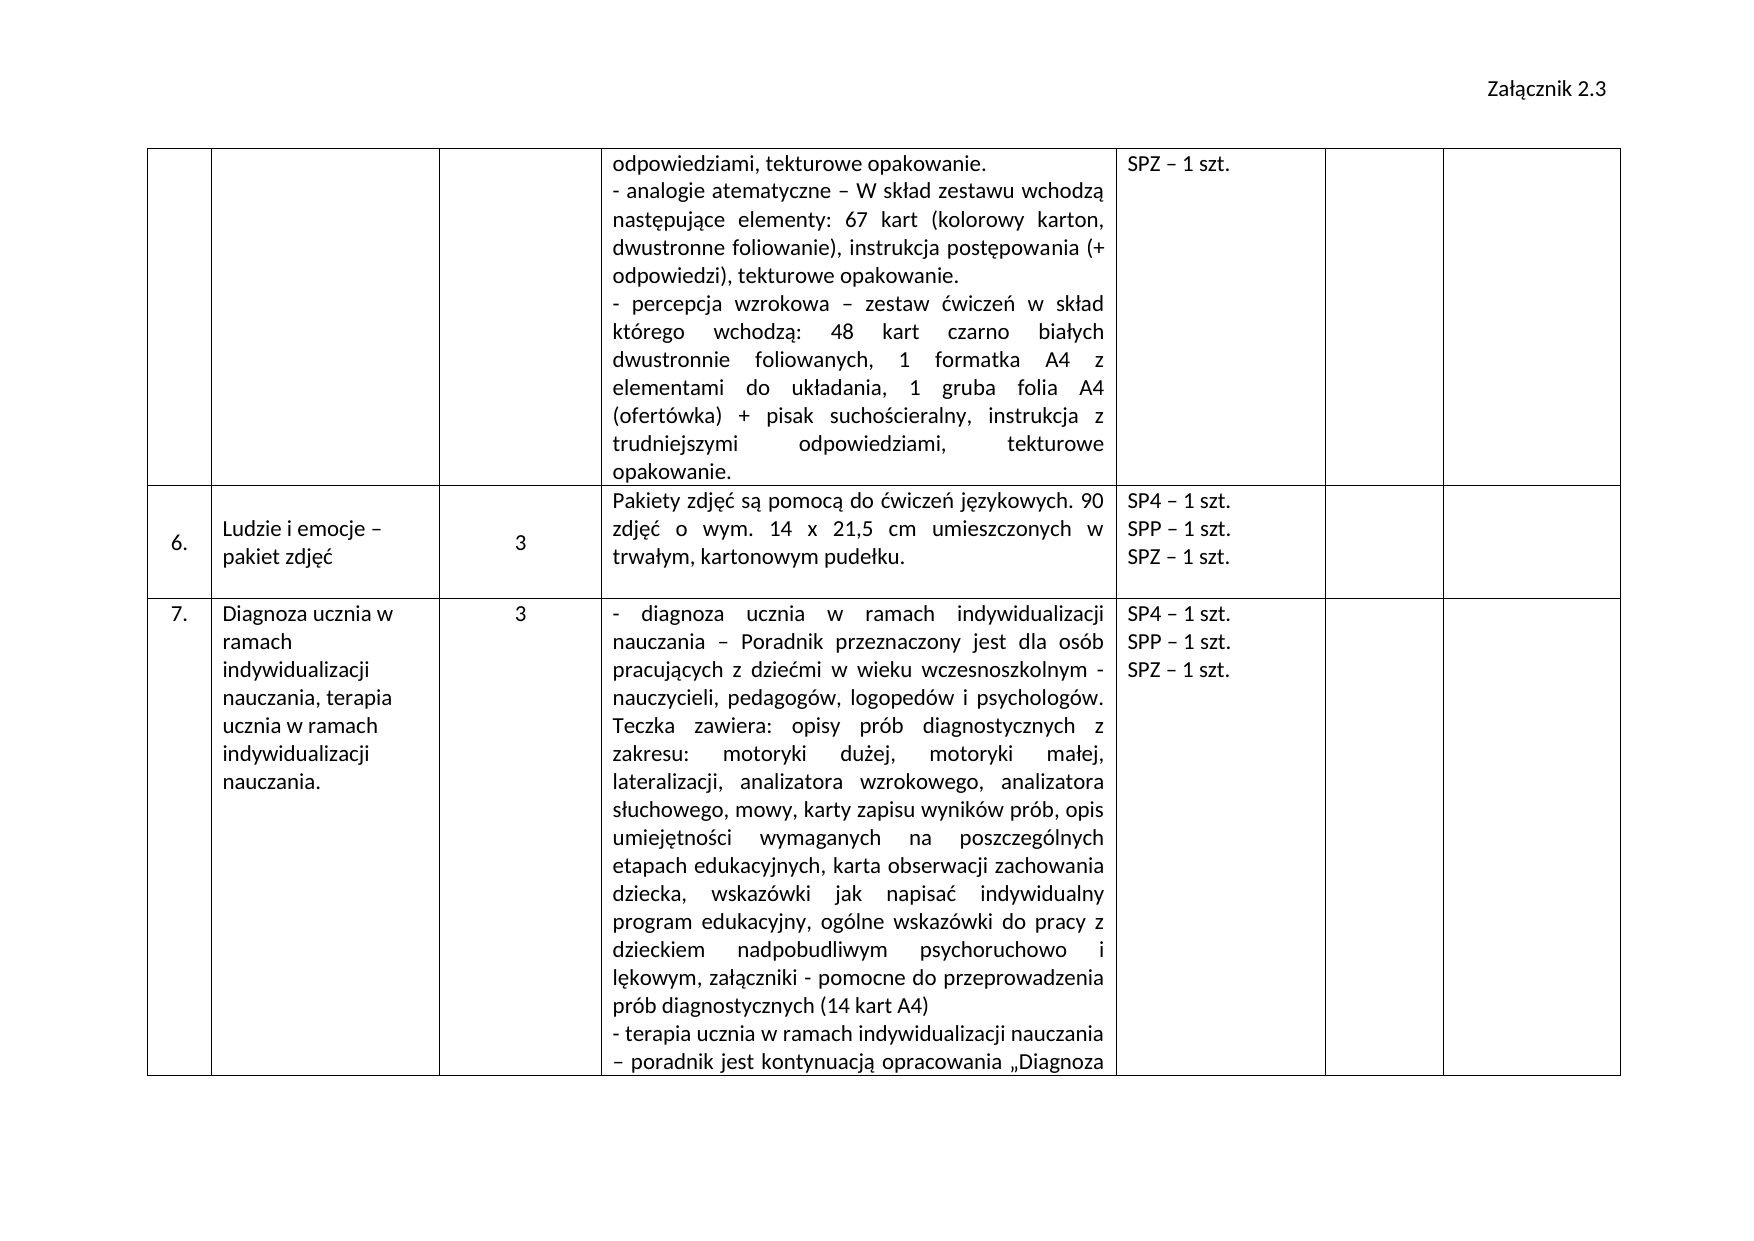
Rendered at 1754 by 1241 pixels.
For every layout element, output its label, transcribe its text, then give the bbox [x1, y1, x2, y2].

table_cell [212, 149, 439, 485]
table_cell 5. [148, 149, 211, 485]
table_cell [1326, 149, 1443, 485]
table_cell SP4 – 1 szt. SPP – 1 szt. SPZ – 1 szt. [1117, 486, 1325, 598]
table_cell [1117, 599, 1325, 1075]
table_cell [1444, 486, 1620, 598]
table_cell Pakiety zdjęć są pomocą do ćwiczeń językowych. 90 zdjęć o wym. 14 x 21,5 cm umieszczonych w trwałym, kartonowym pudełku. [602, 486, 1116, 598]
table_cell 6. [148, 486, 211, 598]
table_cell Ludzie i emocje – pakiet zdjęć [212, 486, 439, 598]
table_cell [602, 599, 1116, 1075]
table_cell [212, 599, 439, 1075]
table_cell 3 [440, 486, 601, 598]
table_cell [1326, 599, 1443, 1075]
table_cell [1444, 149, 1620, 485]
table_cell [602, 149, 1116, 485]
table_cell [1444, 599, 1620, 1075]
table_cell 7. [148, 599, 211, 1075]
table_cell [1326, 486, 1443, 598]
table_cell 6 [440, 149, 601, 485]
table_cell 3 [440, 599, 601, 1075]
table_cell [1117, 149, 1325, 485]
